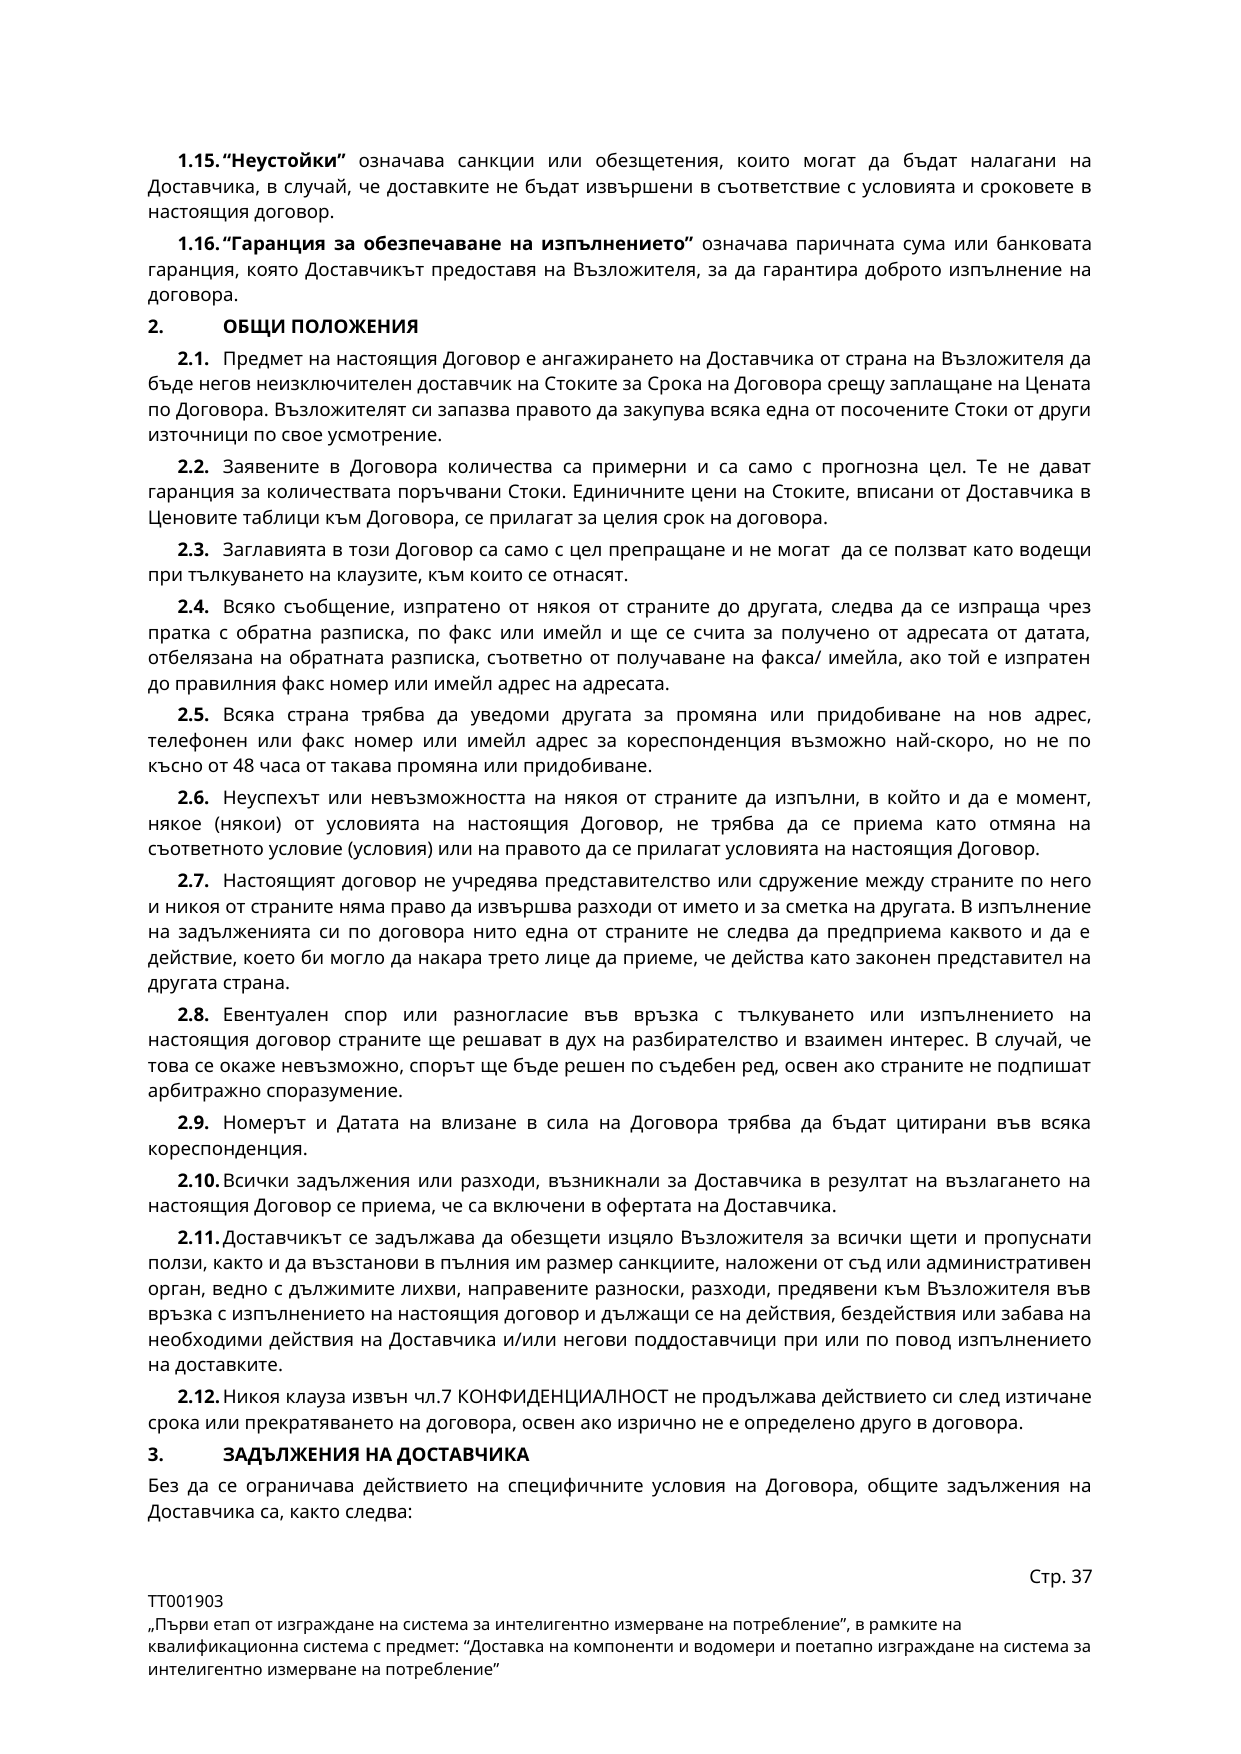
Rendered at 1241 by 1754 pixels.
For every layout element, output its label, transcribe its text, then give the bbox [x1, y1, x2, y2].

list Доставчикът се задължава да обезщети изцяло Възложителя за всички щети и пропуснати ползи, както и да възстанови в пълния им размер санкциите, наложени от съд или административен орган, ведно с дължимите лихви, направените разноски, разходи, предявени към Възложителя във връзка с изпълнението на настоящия договор и дължащи се на действия, бездействия или забава на необходими действия на Доставчика и/или негови поддоставчици при или по повод изпълнението на доставките. [148, 1224, 1093, 1377]
list Всички задължения или разходи, възникнали за Доставчика в резултат на възлагането на настоящия Договор се приема, че са включени в офертата на Доставчика. [148, 1167, 1093, 1218]
list Евентуален спор или разногласие във връзка с тълкуването или изпълнението на настоящия договор страните ще решават в дух на разбирателство и взаимен интерес. В случай, че това се окаже невъзможно, спорът ще бъде решен по съдебен ред, освен ако страните не подпишат арбитражно споразумение. [148, 1001, 1093, 1103]
list Номерът и Датата на влизане в сила на Договора трябва да бъдат цитирани във всяка кореспонденция. [148, 1109, 1093, 1161]
list ОБЩИ ПОЛОЖЕНИЯ [148, 313, 1093, 339]
list “Гаранция за обезпечаване на изпълнението” означава паричната сума или банковата гаранция, която Доставчикът предоставя на Възложителя, за да гарантира доброто изпълнение на договора. [148, 230, 1093, 307]
list Неуспехът или невъзможността на някоя от страните да изпълни, в който и да е момент, някое (някои) от условията на настоящия Договор, не трябва да се приема като отмяна на съответното условие (условия) или на правото да се прилагат условията на настоящия Договор. [148, 784, 1093, 861]
list Настоящият договор не учредява представителство или сдружение между страните по него и никоя от страните няма право да извършва разходи от името и за сметка на другата. В изпълнение на задълженията си по договора нито една от страните не следва да предприема каквото и да е действие, което би могло да накара трето лице да приеме, че действа като законен представител на другата страна. [148, 867, 1093, 995]
list Предмет на настоящия Договор е ангажирането на Доставчика от страна на Възложителя да бъде негов неизключителен доставчик на Стоките за Срока на Договора срещу заплащане на Цената по Договора. Възложителят си запазва правото да закупува всяка една от посочените Стоки от други източници по свое усмотрение. [148, 345, 1093, 447]
list Заглавията в този Договор са само с цел препращане и не могат да се ползват като водещи при тълкуването на клаузите, към които се отнасят. [148, 536, 1093, 587]
list Всяко съобщение, изпратено от някоя от страните до другата, следва да се изпраща чрез пратка с обратна разписка, по факс или имейл и ще се счита за получено от адресата от датата, отбелязана на обратната разписка, съответно от получаване на факса/ имейла, ако той е изпратен до правилния факс номер или имейл адрес на адресата. [148, 593, 1093, 696]
list Всяка страна трябва да уведоми другата за промяна или придобиване на нов адрес, телефонен или факс номер или имейл адрес за кореспонденция възможно най-скоро, но не по късно от 48 часа от такава промяна или придобиване. [148, 702, 1093, 778]
list ЗАДЪЛЖЕНИЯ НА ДОСТАВЧИКА [148, 1441, 1093, 1466]
list “Неустойки” означава санкции или обезщетения, които могат да бъдат налагани на Доставчика, в случай, че доставките не бъдат извършени в съответствие с условията и сроковете в настоящия договор. [148, 148, 1093, 224]
text Без да се ограничава действието на специфичните условия на Договора, общите задължения на Доставчика са, както следва: [148, 1473, 1093, 1524]
list Заявените в Договора количества са примерни и са само с прогнозна цел. Те не дават гаранция за количествата поръчвани Стоки. Единичните цени на Стоките, вписани от Доставчика в Ценовите таблици към Договора, се прилагат за целия срок на договора. [148, 453, 1093, 530]
list Никоя клауза извън чл.7 КОНФИДЕНЦИАЛНОСТ не продължава действието си след изтичане срока или прекратяването на договора, освен ако изрично не е определено друго в договора. [148, 1383, 1093, 1434]
